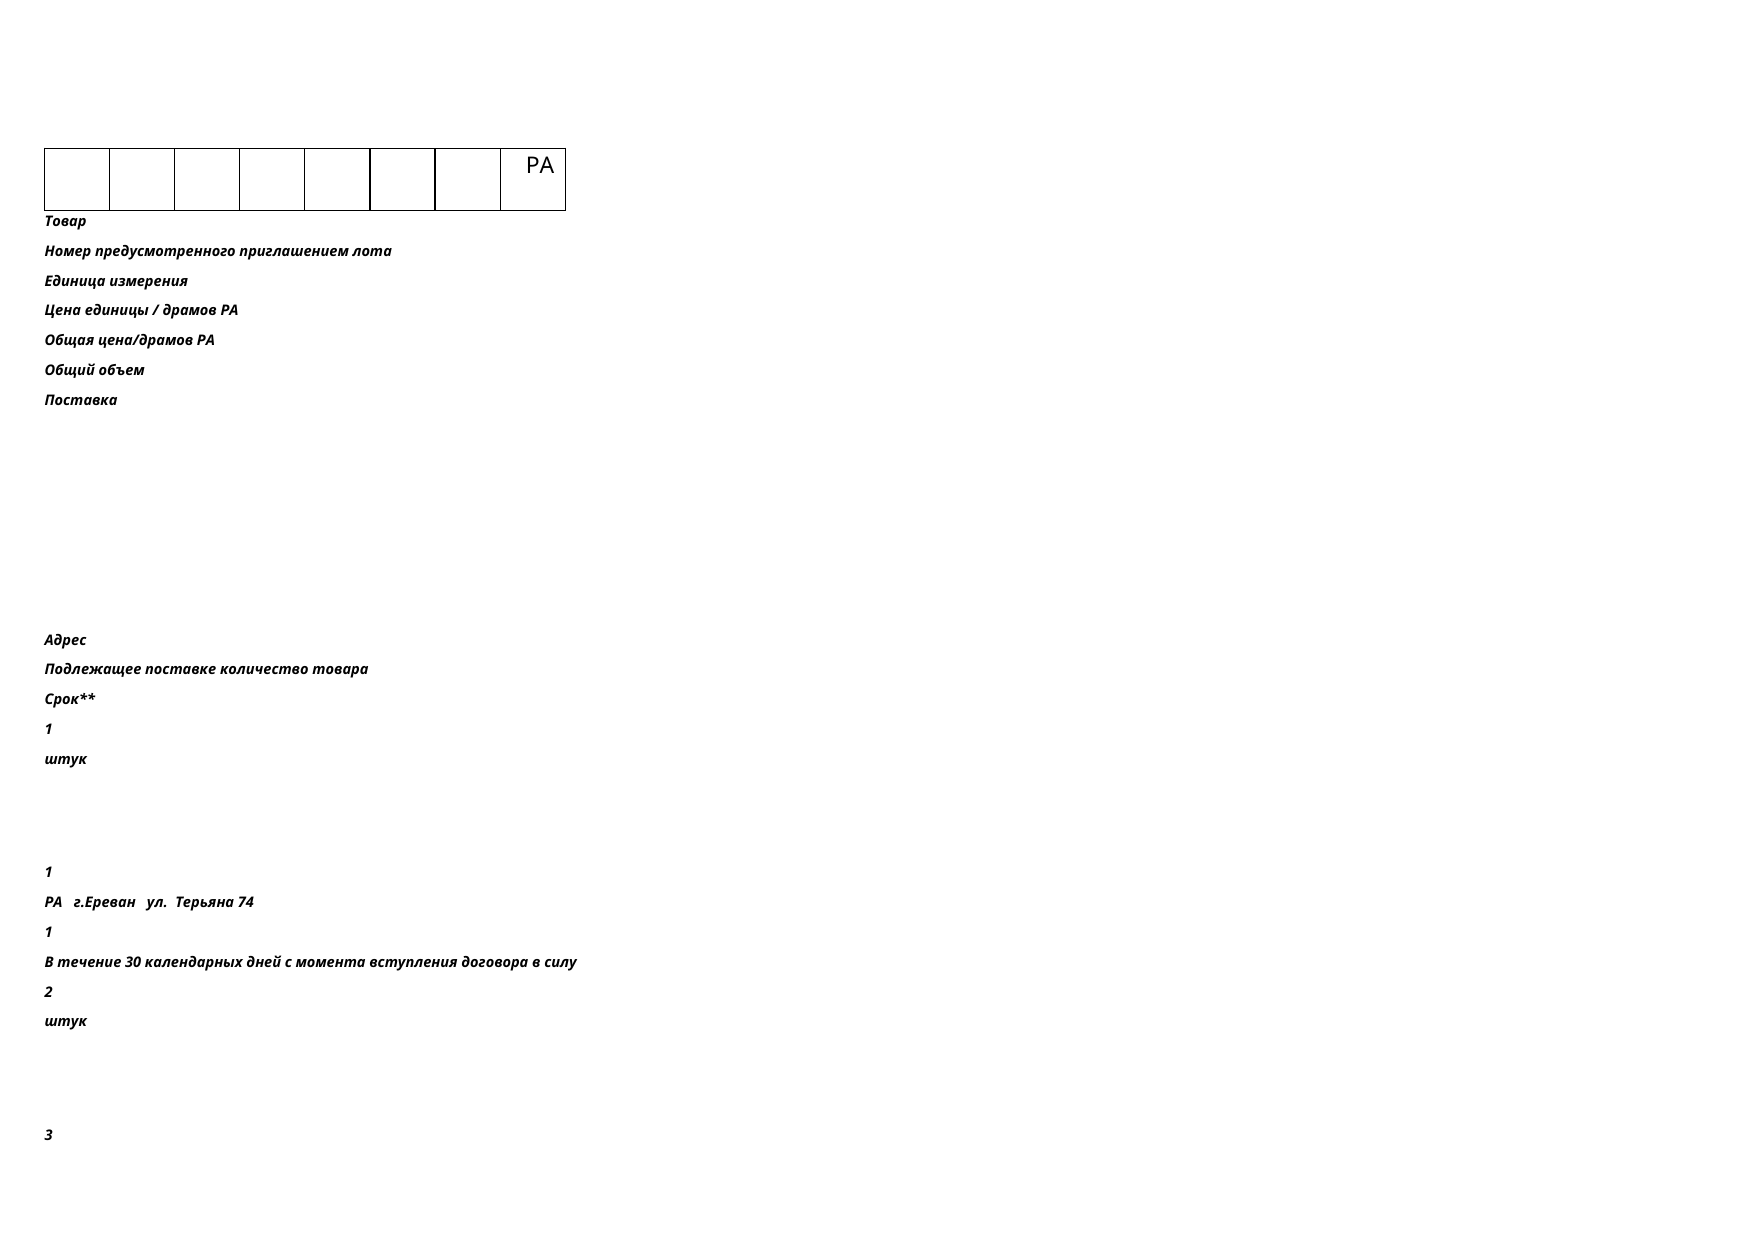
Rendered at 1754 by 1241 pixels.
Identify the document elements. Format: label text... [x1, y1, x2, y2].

text Драмов РА [511, 149, 554, 180]
